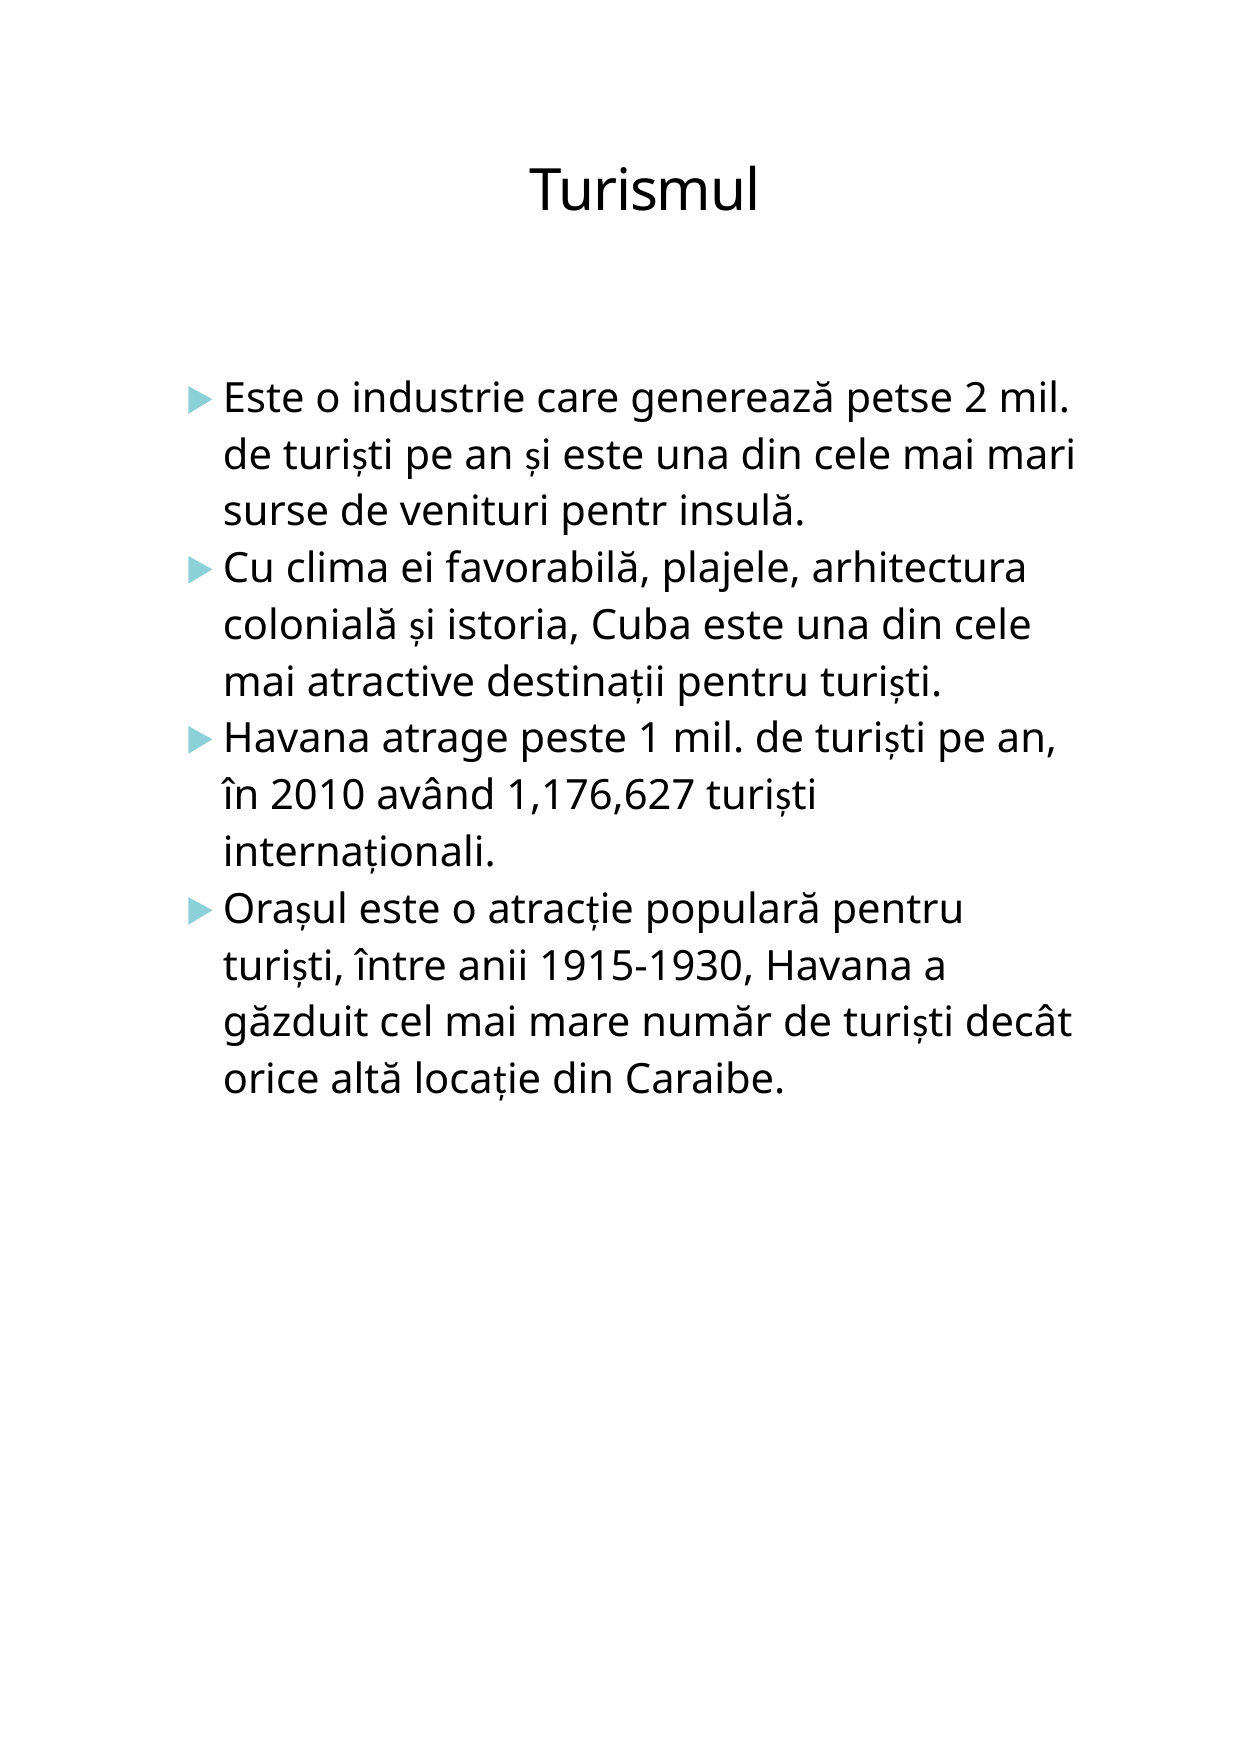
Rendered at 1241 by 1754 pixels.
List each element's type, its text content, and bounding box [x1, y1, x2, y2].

list Orașul este o atracție populară pentru turiști, între anii 1915-1930, Havana a găzduit cel mai mare număr de turiști decât orice altă locație din Caraibe. [185, 879, 1093, 1106]
list Havana atrage peste 1 mil. de turiști pe an, în 2010 având 1,176,627 turiști internaționali. [185, 708, 1093, 879]
title Turismul [148, 148, 1093, 227]
list Este o industrie care generează petse 2 mil. de turiști pe an și este una din cele mai mari surse de venituri pentr insulă. [185, 368, 1093, 538]
list Cu clima ei favorabilă, plajele, arhitectura colonială și istoria, Cuba este una din cele mai atractive destinații pentru turiști. [185, 538, 1093, 708]
